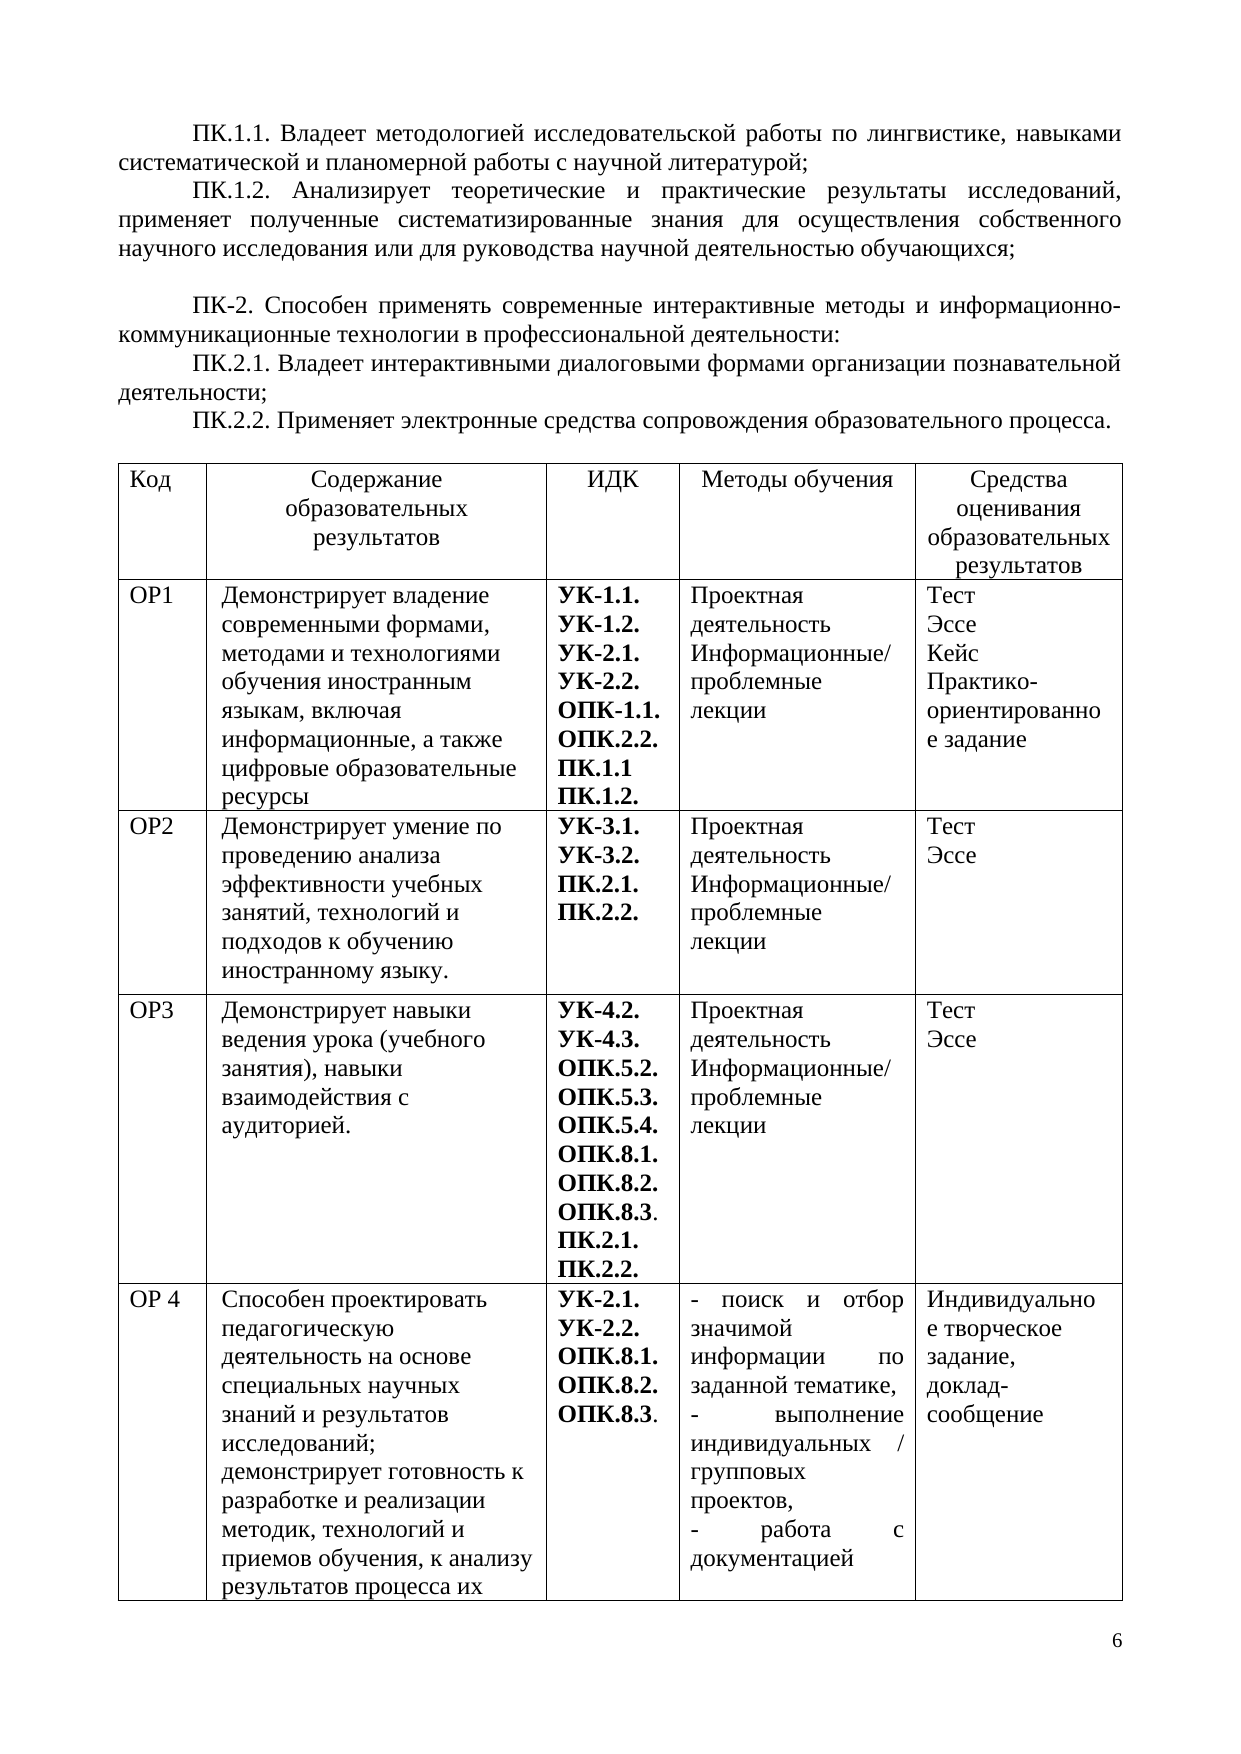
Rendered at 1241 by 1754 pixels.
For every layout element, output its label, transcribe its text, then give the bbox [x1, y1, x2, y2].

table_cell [680, 1284, 915, 1600]
table_cell Проектная деятельность Информационные/ проблемные лекции [680, 580, 915, 810]
table_cell УК-3.1. УК-3.2. ПК.2.1. ПК.2.2. [547, 811, 679, 994]
text ПК.1.2. Анализирует теоретические и практические результаты исследований, применяет полученные систематизированные знания для осуществления собственного научного исследования или для руководства научной деятельностью обучающихся; [118, 176, 1122, 262]
text ПК.1.1. Владеет методологией исследовательской работы по лингвистике, навыками систематической и планомерной работы с научной литературой; [118, 118, 1122, 176]
table_cell ОР3 [119, 995, 206, 1283]
table_cell Тест Эссе Кейс Практико-ориентированное задание [916, 580, 1122, 810]
table_cell Тест Эссе [916, 995, 1122, 1283]
table_header ИДК [547, 464, 679, 579]
text ПК.2.1. Владеет интерактивными диалоговыми формами организации познавательной деятельности; [118, 348, 1122, 406]
table_header Средства оценивания образовательных результатов [916, 464, 1122, 579]
table_cell ОР 4 [119, 1284, 206, 1600]
table_cell Проектная деятельность Информационные/ проблемные лекции [680, 811, 915, 994]
table_cell Проектная деятельность Информационные/ проблемные лекции [680, 995, 915, 1283]
table_cell ОР1 [119, 580, 206, 810]
table_cell УК-1.1. УК-1.2. УК-2.1. УК-2.2. ОПК-1.1. ОПК.2.2. ПК.1.1 ПК.1.2. [547, 580, 679, 810]
table_cell Демонстрирует умение по проведению анализа эффективности учебных занятий, технологий и подходов к обучению иностранному языку. [207, 811, 546, 994]
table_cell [547, 1284, 679, 1600]
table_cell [916, 1284, 1122, 1600]
text ПК.2.2. Применяет электронные средства сопровождения образовательного процесса. [118, 406, 1122, 434]
table_header Методы обучения [680, 464, 915, 579]
table_header Код [119, 464, 206, 579]
table_cell Тест Эссе [916, 811, 1122, 994]
table_header Содержание образовательных результатов [207, 464, 546, 579]
table_cell ОР2 [119, 811, 206, 994]
text ПК-2. Способен применять современные интерактивные методы и информационно-коммуникационные технологии в профессиональной деятельности: [118, 291, 1122, 348]
table_cell Демонстрирует навыки ведения урока (учебного занятия), навыки взаимодействия с аудиторией. [207, 995, 546, 1283]
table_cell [207, 1284, 546, 1600]
table_cell Демонстрирует владение современными формами, методами и технологиями обучения иностранным языкам, включая информационные, а также цифровые образовательные ресурсы [207, 580, 546, 810]
table_cell УК-4.2. УК-4.3. ОПК.5.2. ОПК.5.3. ОПК.5.4. ОПК.8.1. ОПК.8.2. ОПК.8.3. ПК.2.1. ПК.2.2. [547, 995, 679, 1283]
